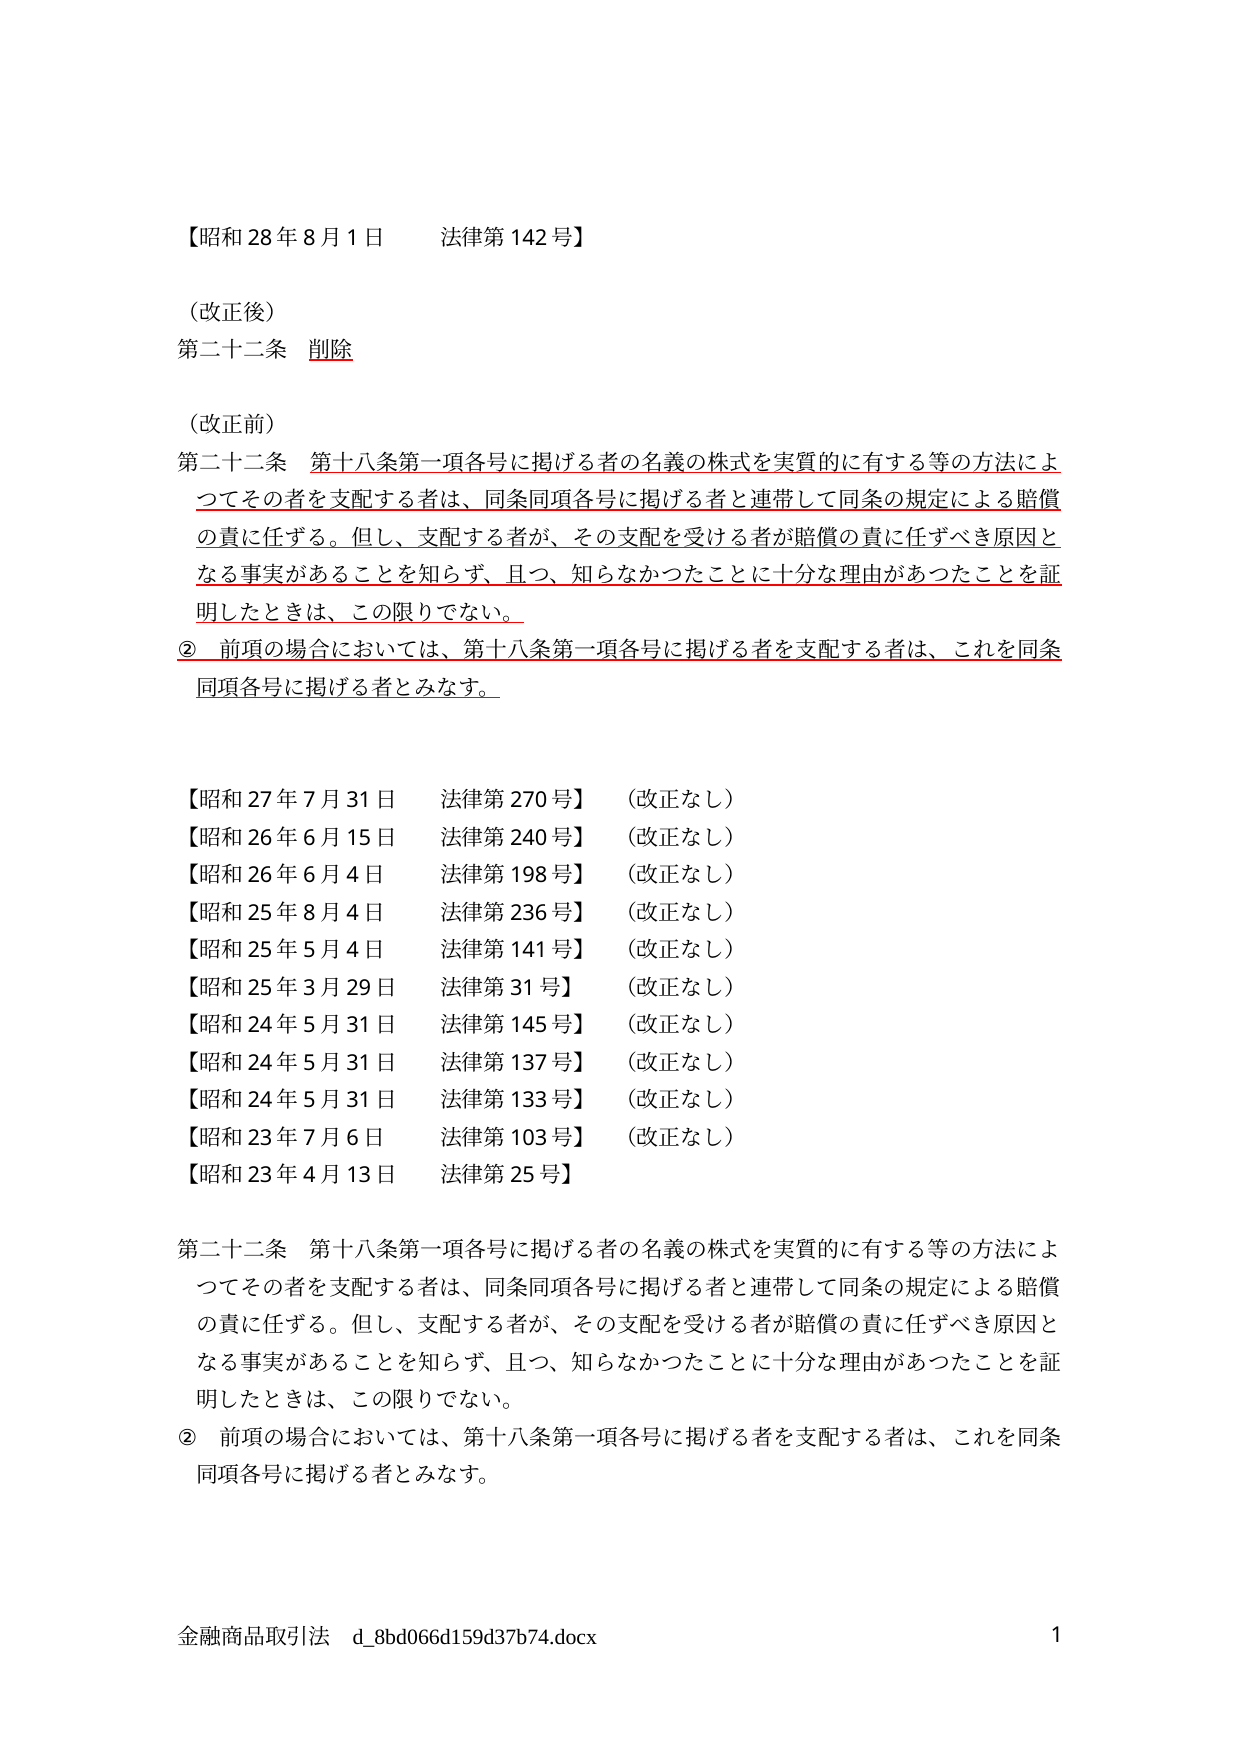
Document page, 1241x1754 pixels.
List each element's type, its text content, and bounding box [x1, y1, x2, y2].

text （改正後） [177, 292, 1063, 329]
text 【昭和25年8月4日 法律第236号】 （改正なし） [177, 892, 1063, 929]
text 【昭和26年6月4日 法律第198号】 （改正なし） [177, 854, 1063, 892]
text 【昭和24年5月31日 法律第145号】 （改正なし） [177, 1004, 1063, 1042]
text ② 前項の場合においては、第十八条第一項各号に掲げる者を支配する者は、これを同条同項各号に掲げる者とみなす。 [177, 629, 1063, 704]
text 【昭和24年5月31日 法律第133号】 （改正なし） [177, 1079, 1063, 1117]
text 第二十二条 第十八条第一項各号に掲げる者の名義の株式を実質的に有する等の方法によつてその者を支配する者は、同条同項各号に掲げる者と連帯して同条の規定による賠償の責に任ずる。但し、支配する者が、その支配を受ける者が賠償の責に任ずべき原因となる事実があることを知らず、且つ、知らなかつたことに十分な理由があつたことを証明したときは、この限りでない。 [177, 1229, 1063, 1417]
text 第二十二条 第十八条第一項各号に掲げる者の名義の株式を実質的に有する等の方法によつてその者を支配する者は、同条同項各号に掲げる者と連帯して同条の規定による賠償の責に任ずる。但し、支配する者が、その支配を受ける者が賠償の責に任ずべき原因となる事実があることを知らず、且つ、知らなかつたことに十分な理由があつたことを証明したときは、この限りでない。 [177, 442, 1063, 629]
text 【昭和26年6月15日 法律第240号】 （改正なし） [177, 817, 1063, 854]
text 第二十二条 削除 [177, 329, 1063, 367]
text 【昭和25年5月4日 法律第141号】 （改正なし） [177, 929, 1063, 967]
text ② 前項の場合においては、第十八条第一項各号に掲げる者を支配する者は、これを同条同項各号に掲げる者とみなす。 [177, 1417, 1063, 1492]
text 【昭和24年5月31日 法律第137号】 （改正なし） [177, 1042, 1063, 1079]
text （改正前） [177, 404, 1063, 442]
text 【昭和25年3月29日 法律第31号】 （改正なし） [177, 967, 1063, 1004]
text 【昭和28年8月1日 法律第142号】 [177, 217, 1063, 254]
text 【昭和27年7月31日 法律第270号】 （改正なし） [177, 779, 1063, 817]
text 【昭和23年7月6日 法律第103号】 （改正なし） [177, 1117, 1063, 1154]
text 【昭和23年4月13日 法律第25号】 [177, 1154, 1063, 1192]
